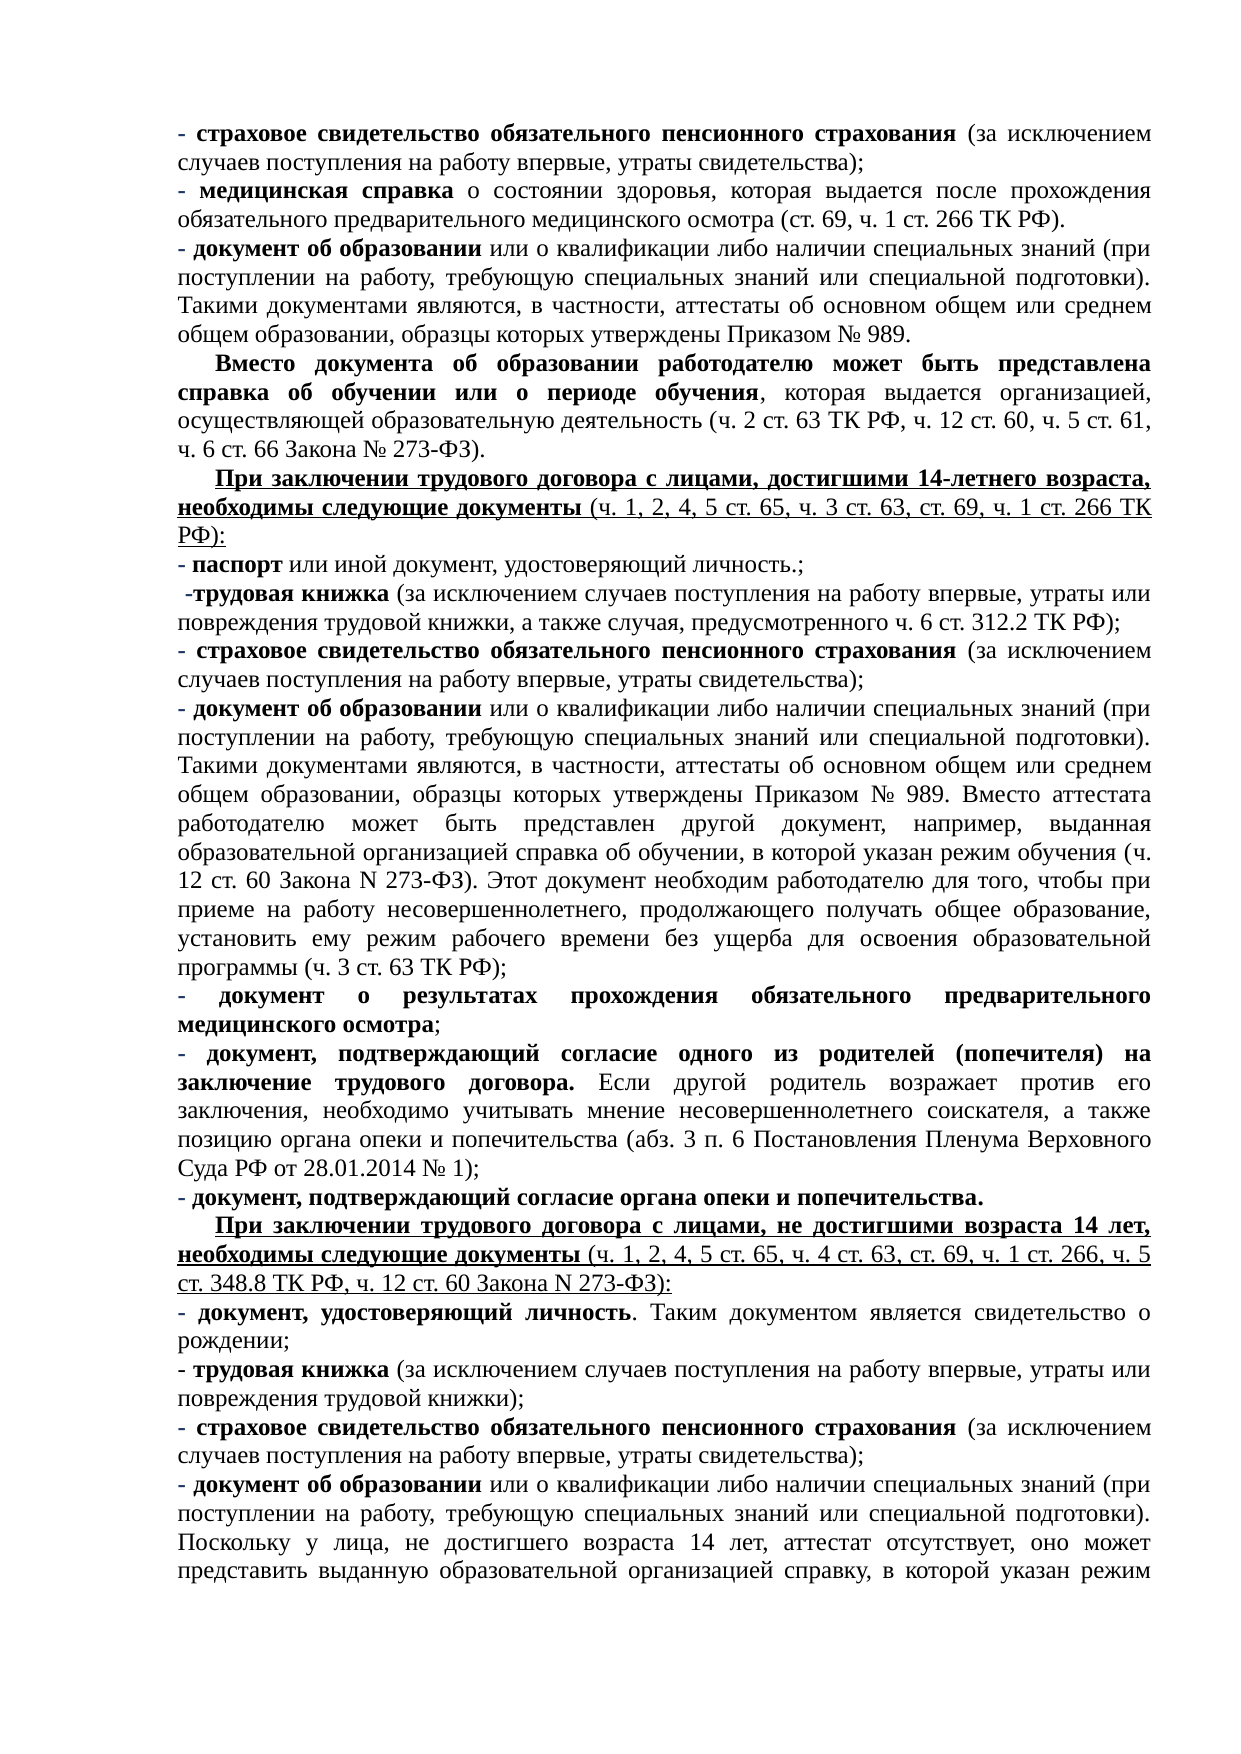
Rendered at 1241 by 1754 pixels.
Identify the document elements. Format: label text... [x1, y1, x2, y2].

text - страховое свидетельство обязательного пенсионного страхования (за исключением случаев поступления на работу впервые, утраты свидетельства); [177, 1412, 1152, 1469]
text - паспорт или иной документ, удостоверяющий личность.; [177, 549, 1152, 578]
text - документ о результатах прохождения обязательного предварительного медицинского осмотра; [177, 981, 1152, 1038]
text При заключении трудового договора с лицами, не достигшими возраста 14 лет, необходимы следующие документы (ч. 1, 2, 4, 5 ст. 65, ч. 4 ст. 63, ст. 69, ч. 1 ст. 266, ч. 5 ст. 348.8 ТК РФ, ч. 12 ст. 60 Закона N 273-ФЗ): [177, 1211, 1152, 1297]
text - страховое свидетельство обязательного пенсионного страхования (за исключением случаев поступления на работу впервые, утраты свидетельства); [177, 118, 1152, 176]
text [177, 1469, 1152, 1584]
text - страховое свидетельство обязательного пенсионного страхования (за исключением случаев поступления на работу впервые, утраты свидетельства); [177, 636, 1152, 693]
text - документ, удостоверяющий личность. Таким документом является свидетельство о рождении; [177, 1297, 1152, 1354]
text -трудовая книжка (за исключением случаев поступления на работу впервые, утраты или повреждения трудовой книжки, а также случая, предусмотренного ч. 6 ст. 312.2 ТК РФ); [177, 578, 1152, 636]
text При заключении трудового договора с лицами, достигшими 14-летнего возраста, необходимы следующие документы (ч. 1, 2, 4, 5 ст. 65, ч. 3 ст. 63, ст. 69, ч. 1 ст. 266 ТК РФ): [177, 463, 1152, 517]
text Вместо документа об образовании работодателю может быть представлена справка об обучении или о периоде обучения, которая выдается организацией, осуществляющей образовательную деятельность (ч. 2 ст. 63 ТК РФ, ч. 12 ст. 60, ч. 5 ст. 61, ч. 6 ст. 66 Закона № 273-ФЗ). [177, 348, 1152, 463]
text - документ, подтверждающий согласие органа опеки и попечительства. [177, 1182, 1152, 1211]
text - трудовая книжка (за исключением случаев поступления на работу впервые, утраты или повреждения трудовой книжки); [177, 1354, 1152, 1412]
text - документ об образовании или о квалификации либо наличии специальных знаний (при поступлении на работу, требующую специальных знаний или специальной подготовки). Такими документами являются, в частности, аттестаты об основном общем или среднем общем образовании, образцы которых утверждены Приказом № 989. Вместо аттестата работодателю может быть представлен другой документ, например, выданная образовательной организацией справка об обучении, в которой указан режим обучения (ч. 12 ст. 60 Закона N 273-ФЗ). Этот документ необходим работодателю для того, чтобы при приеме на работу несовершеннолетнего, продолжающего получать общее образование, установить ему режим рабочего времени без ущерба для освоения образовательной программы (ч. 3 ст. 63 ТК РФ); [177, 693, 1152, 981]
text - документ, подтверждающий согласие одного из родителей (попечителя) на заключение трудового договора. Если другой родитель возражает против его заключения, необходимо учитывать мнение несовершеннолетнего соискателя, а также позицию органа опеки и попечительства (абз. 3 п. 6 Постановления Пленума Верховного Суда РФ от 28.01.2014 № 1); [177, 1038, 1152, 1182]
text При заключении трудового договора с лицами, достигшими 14-летнего возраста, необходимы следующие документы (ч. 1, 2, 4, 5 ст. 65, ч. 3 ст. 63, ст. 69, ч. 1 ст. 266 ТК РФ): [177, 518, 1152, 549]
text - документ об образовании или о квалификации либо наличии специальных знаний (при поступлении на работу, требующую специальных знаний или специальной подготовки). Такими документами являются, в частности, аттестаты об основном общем или среднем общем образовании, образцы которых утверждены Приказом № 989. [177, 233, 1152, 348]
